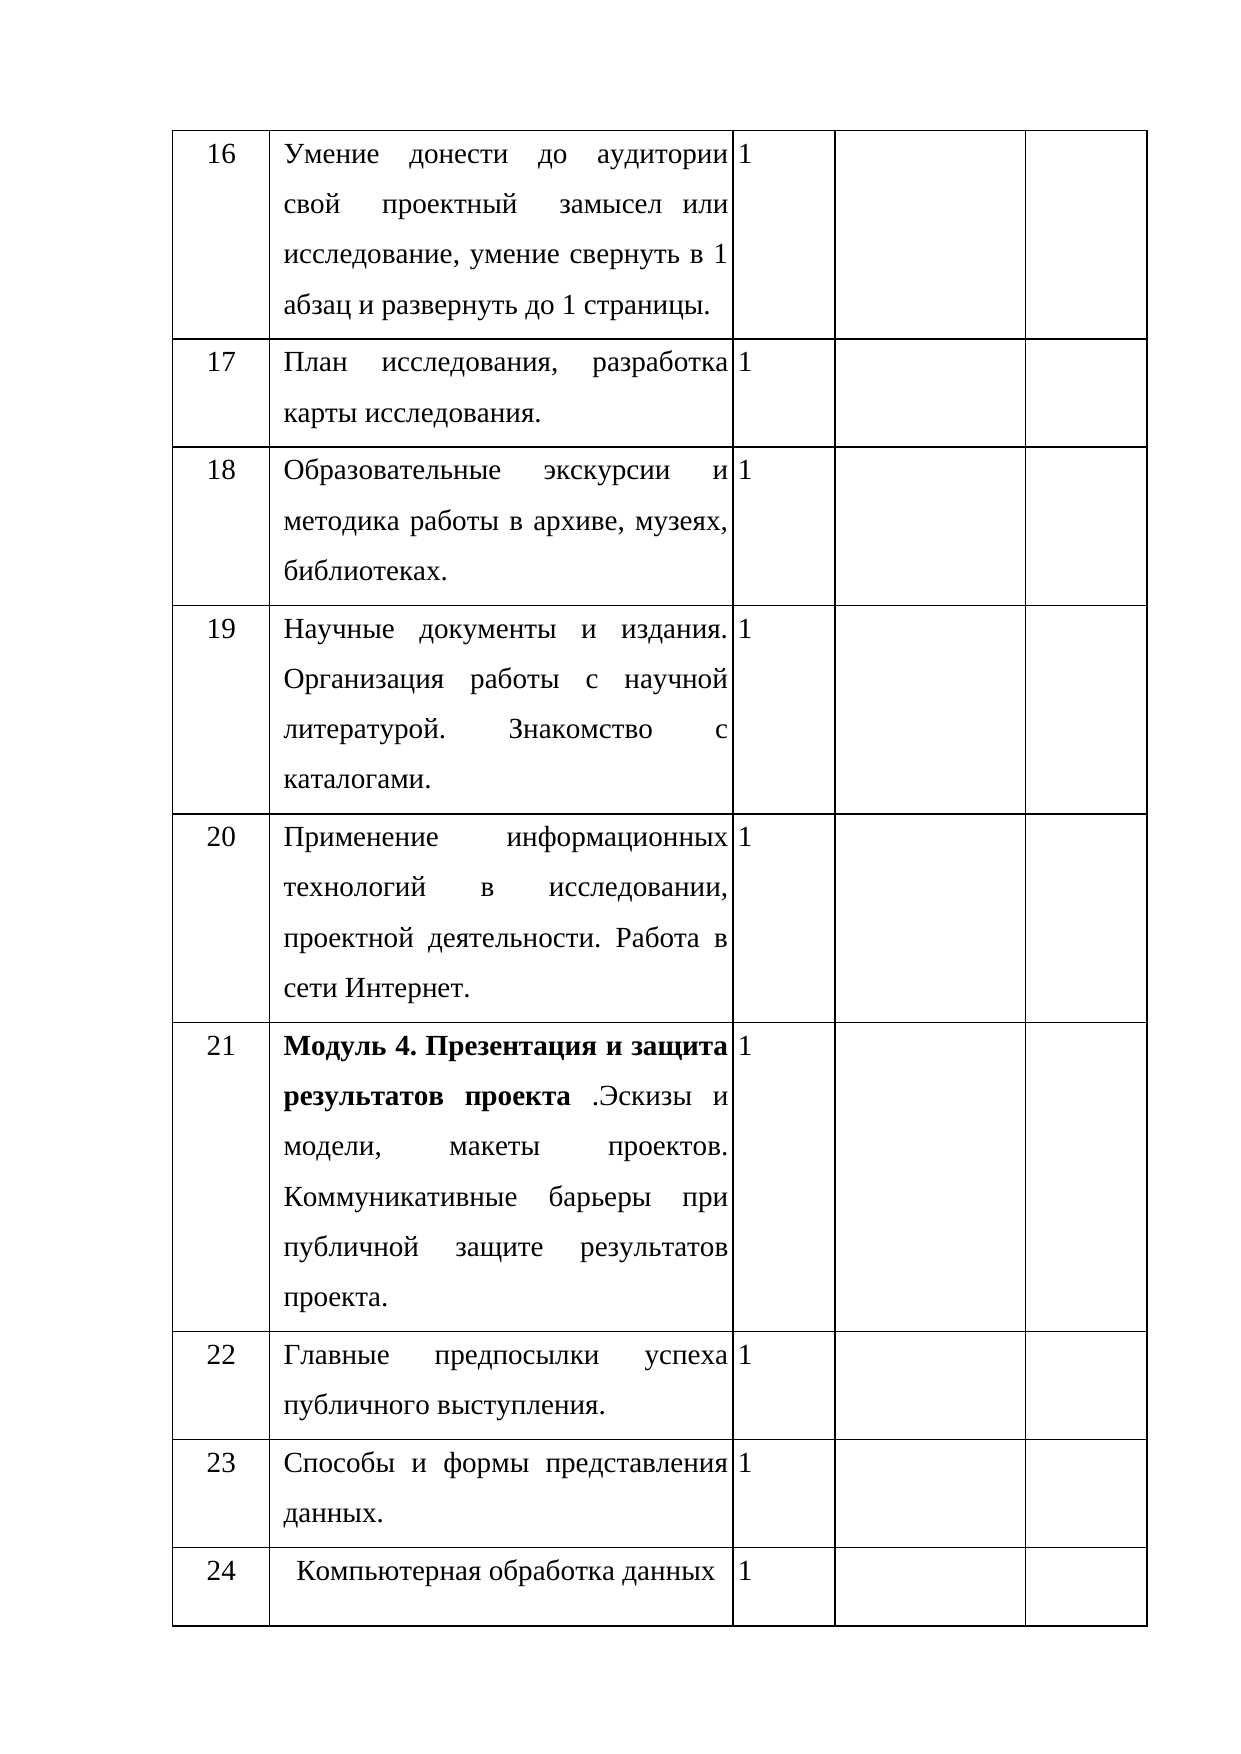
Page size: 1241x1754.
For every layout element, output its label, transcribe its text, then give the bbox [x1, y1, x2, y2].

table_cell 23 [173, 1440, 269, 1547]
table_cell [270, 1548, 732, 1625]
table_cell 20 [173, 815, 269, 1022]
table_cell Образовательные экскурсии и методика работы в архиве, музеях, библиотеках. [270, 448, 732, 604]
table_cell 1 [734, 606, 834, 813]
table_cell 1 [734, 1440, 834, 1547]
table_cell 22 [173, 1332, 269, 1439]
table_cell Применение информационных технологий в исследовании, проектной деятельности. Работа в сети Интернет. [270, 815, 732, 1022]
table_cell Главные предпосылки успеха публичного выступления. [270, 1332, 732, 1439]
table_cell Умение донести до аудитории свой проектный замысел или исследование, умение свернуть в 1 абзац и развернуть до 1 страницы. [270, 131, 732, 338]
table_cell 1 [734, 1023, 834, 1331]
table_cell 19 [173, 606, 269, 813]
table_cell [1026, 340, 1146, 446]
table_cell 16 [173, 131, 269, 338]
table_cell [1026, 606, 1146, 813]
table_cell [836, 1548, 1025, 1625]
table_cell [836, 1023, 1025, 1331]
table_cell [836, 1332, 1025, 1439]
table_cell 18 [173, 448, 269, 604]
table_cell [1026, 1548, 1146, 1625]
table_cell [1026, 815, 1146, 1022]
table_cell 1 [734, 131, 834, 338]
table_cell [836, 606, 1025, 813]
table_cell [836, 815, 1025, 1022]
table_cell [1026, 131, 1146, 338]
table_cell 1 [734, 448, 834, 604]
table_cell [836, 448, 1025, 604]
table_cell 21 [173, 1023, 269, 1331]
table_cell Модуль 4. Презентация и защита результатов проекта .Эскизы и модели, макеты проектов. Коммуникативные барьеры при публичной защите результатов проекта. [270, 1023, 732, 1331]
table_cell [1026, 1332, 1146, 1439]
table_cell 17 [173, 340, 269, 446]
table_cell План исследования, разработка карты исследования. [270, 340, 732, 446]
table_cell [836, 340, 1025, 446]
table_cell 1 [734, 1332, 834, 1439]
table_cell [1026, 448, 1146, 604]
table_cell 1 [734, 340, 834, 446]
table_cell [836, 1440, 1025, 1547]
table_cell Способы и формы представления данных. [270, 1440, 732, 1547]
table_cell Научные документы и издания. Организация работы с научной литературой. Знакомство с каталогами. [270, 606, 732, 813]
table_cell 24 [173, 1548, 269, 1625]
table_cell 1 [734, 815, 834, 1022]
table_cell [1026, 1440, 1146, 1547]
table_cell [1026, 1023, 1146, 1331]
table_cell [836, 131, 1025, 338]
table_cell 1 [734, 1548, 834, 1625]
